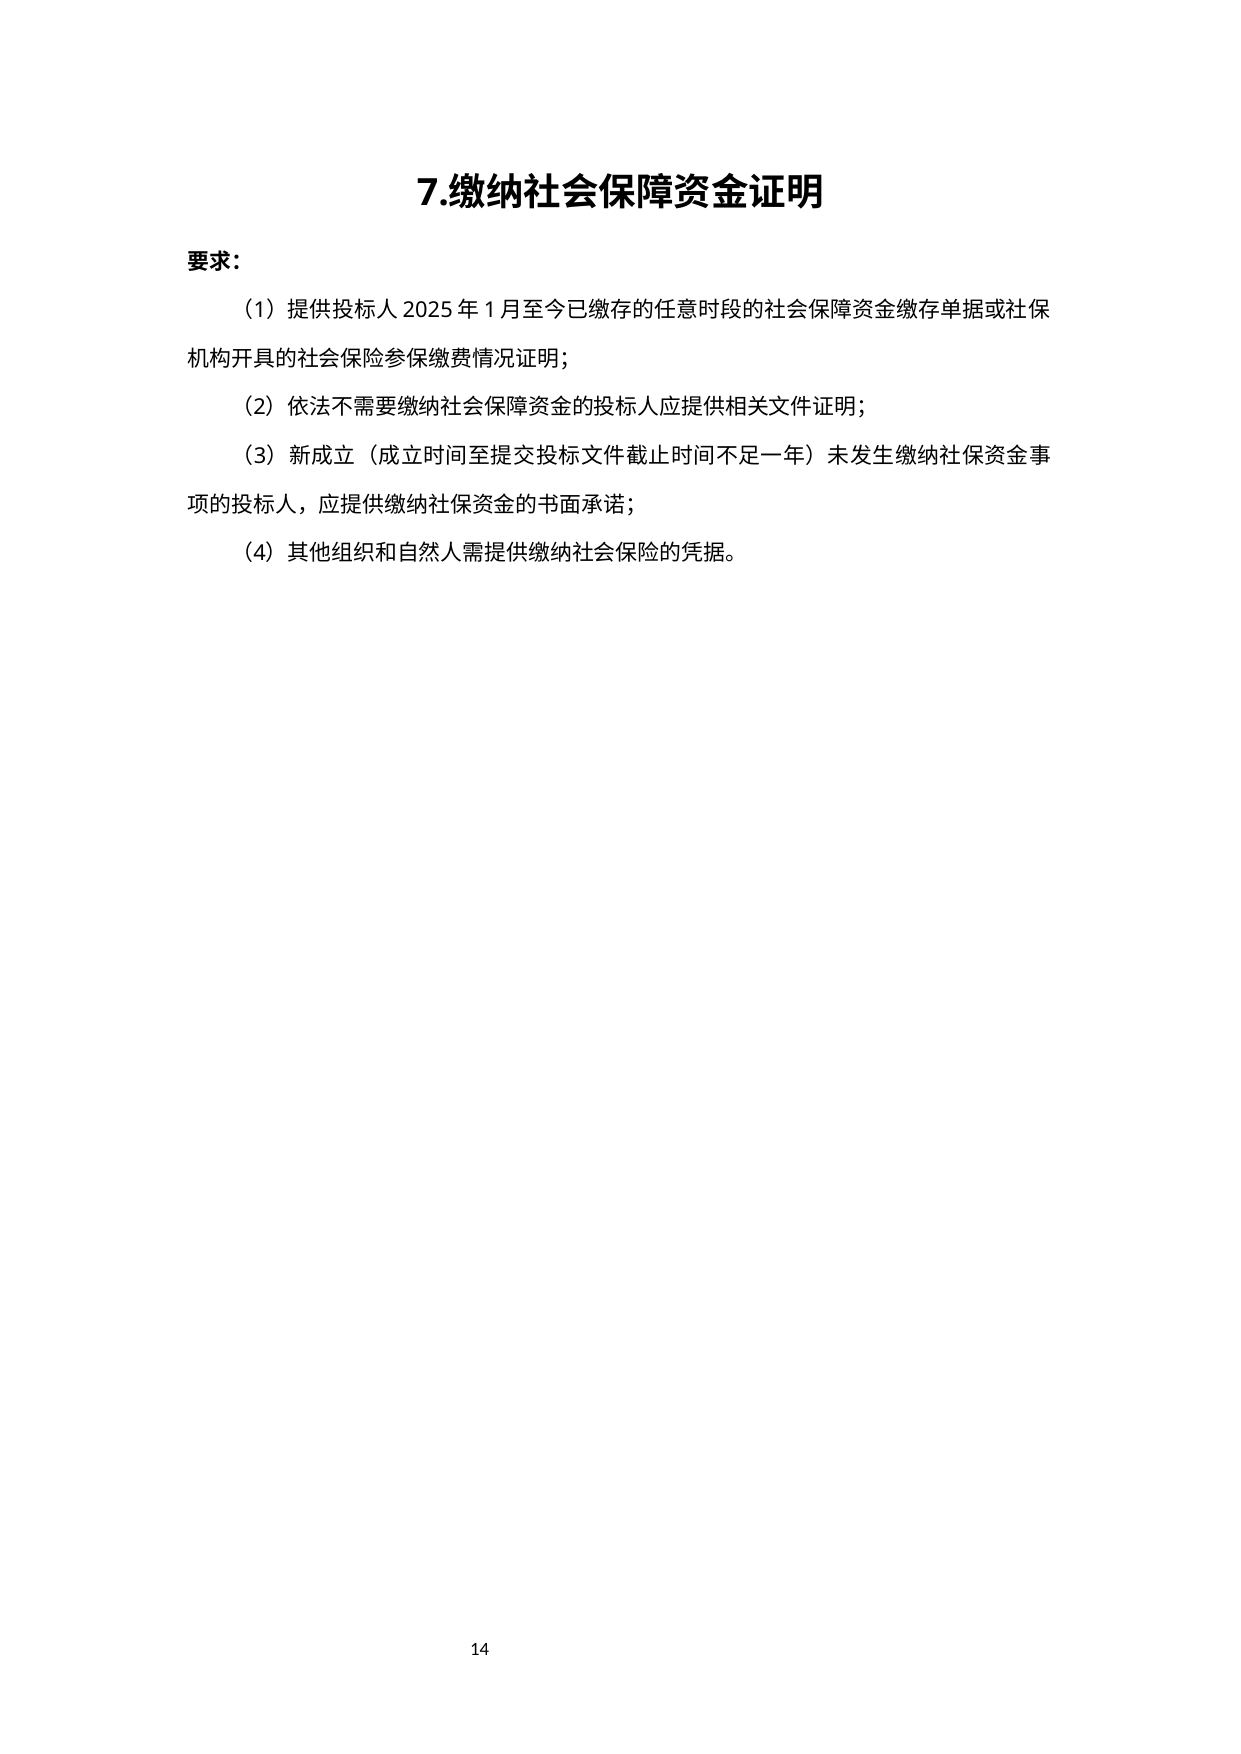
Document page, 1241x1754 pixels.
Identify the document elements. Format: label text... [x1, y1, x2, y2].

list 7.缴纳社会保障资金证明 [187, 162, 1053, 216]
text （1）提供投标人2025年1月至今已缴存的任意时段的社会保障资金缴存单据或社保机构开具的社会保险参保缴费情况证明； [187, 292, 1053, 373]
text 要求： [187, 244, 1053, 276]
text （2）依法不需要缴纳社会保障资金的投标人应提供相关文件证明； [187, 389, 1053, 422]
text （3）新成立（成立时间至提交投标文件截止时间不足一年）未发生缴纳社保资金事项的投标人，应提供缴纳社保资金的书面承诺； [187, 437, 1053, 519]
text （4）其他组织和自然人需提供缴纳社会保险的凭据。 [187, 534, 1053, 567]
